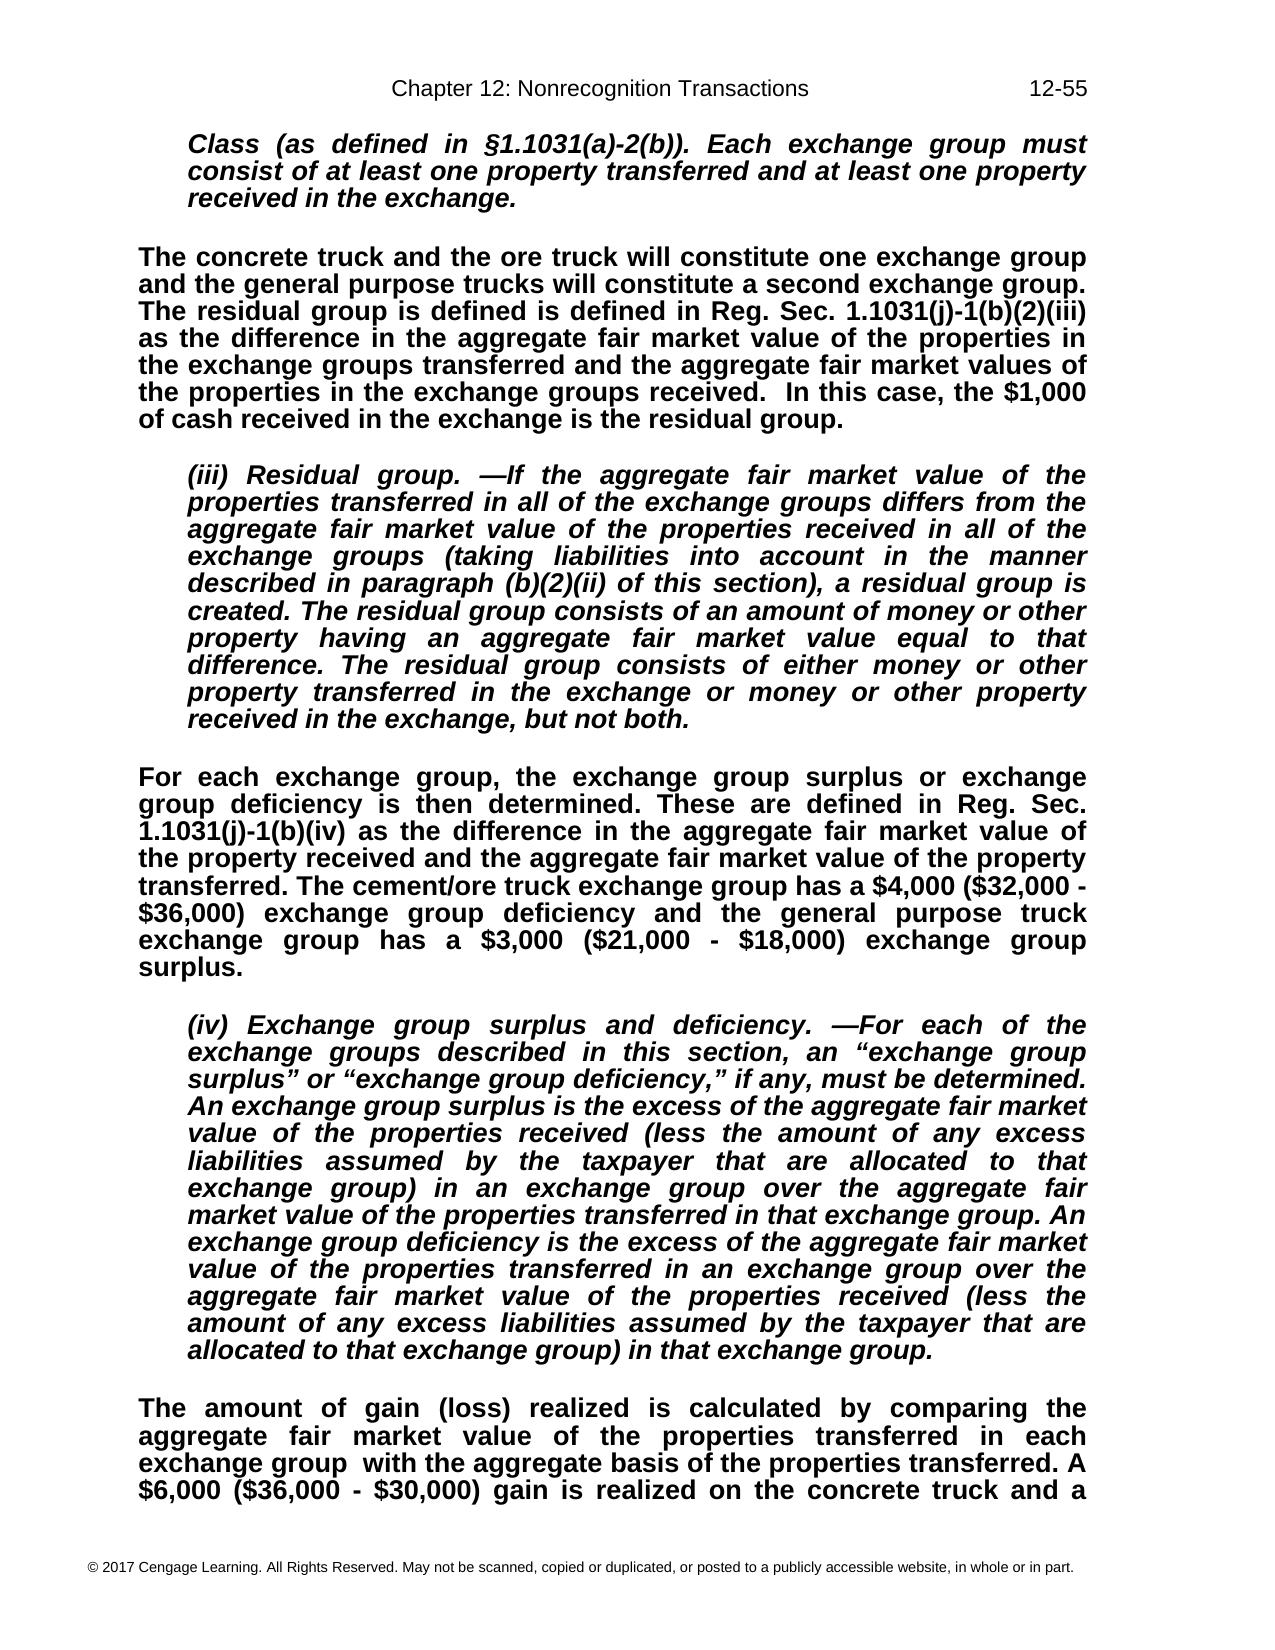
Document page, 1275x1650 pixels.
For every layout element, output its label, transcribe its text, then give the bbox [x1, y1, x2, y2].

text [75, 1396, 1087, 1504]
text For each exchange group, the exchange group surplus or exchange group deficiency is then determined. These are defined in Reg. Sec. 1.1031(j)-1(b)(iv) as the difference in the aggregate fair market value of the property received and the aggregate fair market value of the property transferred. The cement/ore truck exchange group has a $4,000 ($32,000 - $36,000) exchange group deficiency and the general purpose truck exchange group has a $3,000 ($21,000 - $18,000) exchange group surplus. [75, 765, 1087, 982]
text The concrete truck and the ore truck will constitute one exchange group and the general purpose trucks will constitute a second exchange group. The residual group is defined is defined in Reg. Sec. 1.1031(j)-1(b)(2)(iii) as the difference in the aggregate fair market value of the properties in the exchange groups transferred and the aggregate fair market values of the properties in the exchange groups received. In this case, the $1,000 of cash received in the exchange is the residual group. [75, 244, 1087, 434]
text (iii) Residual group. —If the aggregate fair market value of the properties transferred in all of the exchange groups differs from the aggregate fair market value of the properties received in all of the exchange groups (taking liabilities into account in the manner described in paragraph (b)(2)(ii) of this section), a residual group is created. The residual group consists of an amount of money or other property having an aggregate fair market value equal to that difference. The residual group consists of either money or other property transferred in the exchange or money or other property received in the exchange, but not both. [138, 463, 1087, 734]
text (iv) Exchange group surplus and deficiency. —For each of the exchange groups described in this section, an “exchange group surplus” or “exchange group deficiency,” if any, must be determined. An exchange group surplus is the excess of the aggregate fair market value of the properties received (less the amount of any excess liabilities assumed by the taxpayer that are allocated to that exchange group) in an exchange group over the aggregate fair market value of the properties transferred in that exchange group. An exchange group deficiency is the excess of the aggregate fair market value of the properties transferred in an exchange group over the aggregate fair market value of the properties received (less the amount of any excess liabilities assumed by the taxpayer that are allocated to that exchange group) in that exchange group. [138, 1013, 1087, 1365]
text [138, 132, 1087, 213]
